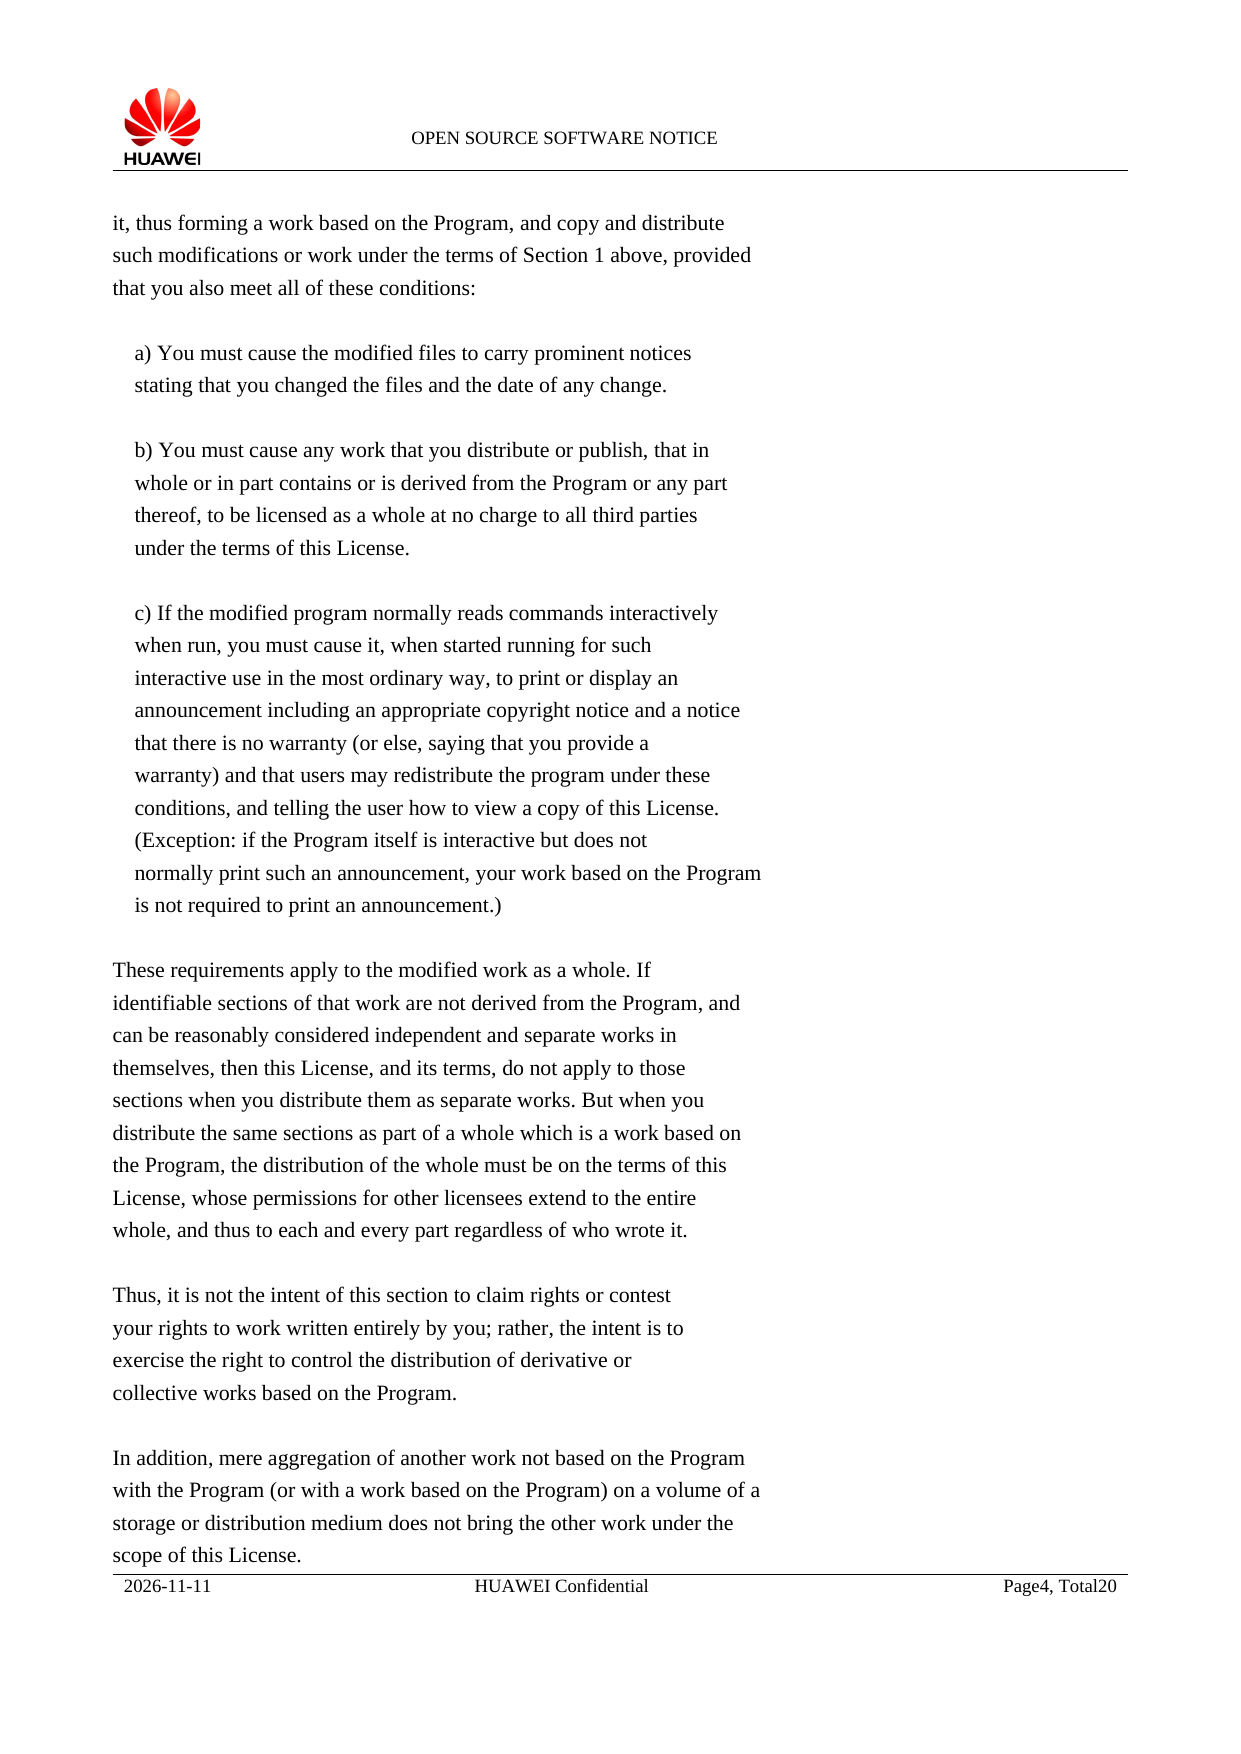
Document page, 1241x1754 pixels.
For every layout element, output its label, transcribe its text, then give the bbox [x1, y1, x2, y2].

text whole, and thus to each and every part regardless of who wrote it. [112, 1214, 1128, 1246]
picture [124, 88, 201, 165]
text it, thus forming a work based on the Program, and copy and distribute [112, 206, 1128, 239]
text announcement including an appropriate copyright notice and a notice [112, 694, 1128, 726]
text thereof, to be licensed as a whole at no charge to all third parties [112, 499, 1128, 531]
text can be reasonably considered independent and separate works in [112, 1019, 1128, 1051]
text These requirements apply to the modified work as a whole. If [112, 954, 1128, 986]
text distribute the same sections as part of a whole which is a work based on [112, 1116, 1128, 1149]
text c) If the modified program normally reads commands interactively [112, 596, 1128, 629]
text themselves, then this License, and its terms, do not apply to those [112, 1051, 1128, 1084]
text b) You must cause any work that you distribute or publish, that in [112, 434, 1128, 466]
text scope of this License. [112, 1539, 1128, 1571]
text when run, you must cause it, when started running for such [112, 629, 1128, 661]
text interactive use in the most ordinary way, to print or display an [112, 661, 1128, 694]
text identifiable sections of that work are not derived from the Program, and [112, 986, 1128, 1019]
text normally print such an announcement, your work based on the Program [112, 856, 1128, 889]
text such modifications or work under the terms of Section 1 above, provided [112, 239, 1128, 271]
text is not required to print an announcement.) [112, 889, 1128, 921]
text warranty) and that users may redistribute the program under these [112, 759, 1128, 791]
text under the terms of this License. [112, 531, 1128, 564]
text sections when you distribute them as separate works. But when you [112, 1084, 1128, 1116]
text (Exception: if the Program itself is interactive but does not [112, 824, 1128, 856]
text the Program, the distribution of the whole must be on the terms of this [112, 1149, 1128, 1181]
text collective works based on the Program. [112, 1376, 1128, 1409]
text storage or distribution medium does not bring the other work under the [112, 1506, 1128, 1539]
text exercise the right to control the distribution of derivative or [112, 1344, 1128, 1376]
text that you also meet all of these conditions: [112, 271, 1128, 304]
text that there is no warranty (or else, saying that you provide a [112, 726, 1128, 759]
text In addition, mere aggregation of another work not based on the Program [112, 1441, 1128, 1474]
text stating that you changed the files and the date of any change. [112, 369, 1128, 401]
text a) You must cause the modified files to carry prominent notices [112, 336, 1128, 369]
text License, whose permissions for other licensees extend to the entire [112, 1181, 1128, 1214]
text Thus, it is not the intent of this section to claim rights or contest [112, 1279, 1128, 1311]
text your rights to work written entirely by you; rather, the intent is to [112, 1311, 1128, 1344]
text conditions, and telling the user how to view a copy of this License. [112, 791, 1128, 824]
text whole or in part contains or is derived from the Program or any part [112, 466, 1128, 499]
text with the Program (or with a work based on the Program) on a volume of a [112, 1474, 1128, 1506]
